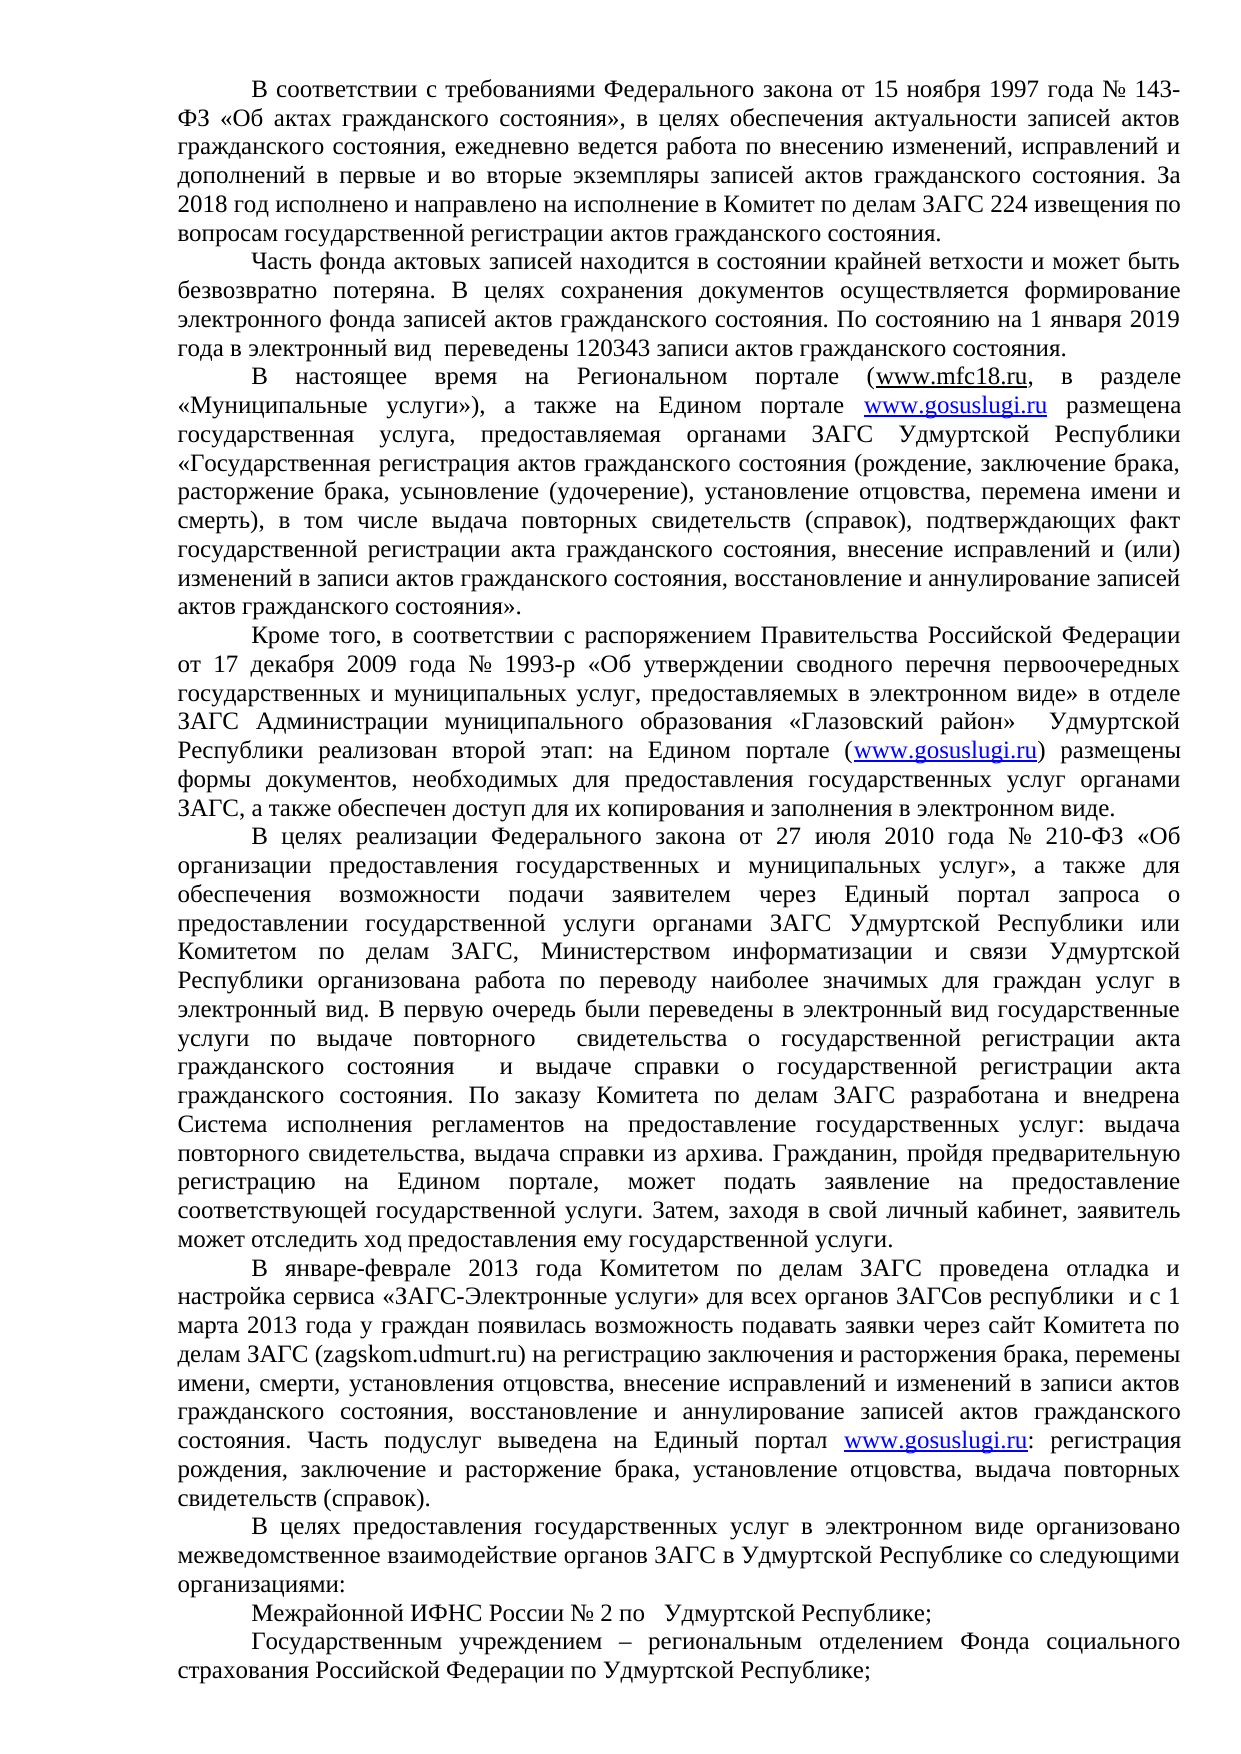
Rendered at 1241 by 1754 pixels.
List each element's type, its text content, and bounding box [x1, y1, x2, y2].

text В целях предоставления государственных услуг в электронном виде организовано межведомственное взаимодействие органов ЗАГС в Удмуртской Республике со следующими организациями: [177, 1511, 1181, 1598]
text Государственным учреждением – региональным отделением Фонда социального страхования Российской Федерации по Удмуртской Республике; [177, 1626, 1181, 1684]
text В настоящее время на Региональном портале (www.mfc18.ru, в разделе «Муниципальные услуги»), а также на Едином портале www.gosuslugi.ru размещена государственная услуга, предоставляемая органами ЗАГС Удмуртской Республики «Государственная регистрация актов гражданского состояния (рождение, заключение брака, расторжение брака, усыновление (удочерение), установление отцовства, перемена имени и смерть), в том числе выдача повторных свидетельств (справок), подтверждающих факт государственной регистрации акта гражданского состояния, внесение исправлений и (или) изменений в записи актов гражданского состояния, восстановление и аннулирование записей актов гражданского состояния». [177, 361, 1181, 620]
text В целях реализации Федерального закона от 27 июля 2010 года № 210-ФЗ «Об организации предоставления государственных и муниципальных услуг», а также для обеспечения возможности подачи заявителем через Единый портал запроса о предоставлении государственной услуги органами ЗАГС Удмуртской Республики или Комитетом по делам ЗАГС, Министерством информатизации и связи Удмуртской Республики организована работа по переводу наиболее значимых для граждан услуг в электронный вид. В первую очередь были переведены в электронный вид государственные услуги по выдаче повторного свидетельства о государственной регистрации акта гражданского состояния и выдаче справки о государственной регистрации акта гражданского состояния. По заказу Комитета по делам ЗАГС разработана и внедрена Система исполнения регламентов на предоставление государственных услуг: выдача повторного свидетельства, выдача справки из архива. Гражданин, пройдя предварительную регистрацию на Едином портале, может подать заявление на предоставление соответствующей государственной услуги. Затем, заходя в свой личный кабинет, заявитель может отследить ход предоставления ему государственной услуги. [177, 821, 1181, 1253]
text В соответствии с требованиями Федерального закона от 15 ноября 1997 года № 143-ФЗ «Об актах гражданского состояния», в целях обеспечения актуальности записей актов гражданского состояния, ежедневно ведется работа по внесению изменений, исправлений и дополнений в первые и во вторые экземпляры записей актов гражданского состояния. За 2018 год исполнено и направлено на исполнение в Комитет по делам ЗАГС 224 извещения по вопросам государственной регистрации актов гражданского состояния. [177, 74, 1181, 246]
text Часть фонда актовых записей находится в состоянии крайней ветхости и может быть безвозвратно потеряна. В целях сохранения документов осуществляется формирование электронного фонда записей актов гражданского состояния. По состоянию на 1 января 2019 года в электронный вид переведены 120343 записи актов гражданского состояния. [177, 246, 1181, 361]
text В январе-феврале 2013 года Комитетом по делам ЗАГС проведена отладка и настройка сервиса «ЗАГС-Электронные услуги» для всех органов ЗАГСов республики и с 1 марта 2013 года у граждан появилась возможность подавать заявки через сайт Комитета по делам ЗАГС (zagskom.udmurt.ru) на регистрацию заключения и расторжения брака, перемены имени, смерти, установления отцовства, внесение исправлений и изменений в записи актов гражданского состояния, восстановление и аннулирование записей актов гражданского состояния. Часть подуслуг выведена на Единый портал www.gosuslugi.ru: регистрация рождения, заключение и расторжение брака, установление отцовства, выдача повторных свидетельств (справок). [177, 1253, 1181, 1511]
text Кроме того, в соответствии с распоряжением Правительства Российской Федерации от 17 декабря 2009 года № 1993-р «Об утверждении сводного перечня первоочередных государственных и муниципальных услуг, предоставляемых в электронном виде» в отделе ЗАГС Администрации муниципального образования «Глазовский район» Удмуртской Республики реализован второй этап: на Едином портале (www.gosuslugi.ru) размещены формы документов, необходимых для предоставления государственных услуг органами ЗАГС, а также обеспечен доступ для их копирования и заполнения в электронном виде. [177, 620, 1181, 821]
text Межрайонной ИФНС России № 2 по Удмуртской Республике; [177, 1598, 1181, 1626]
